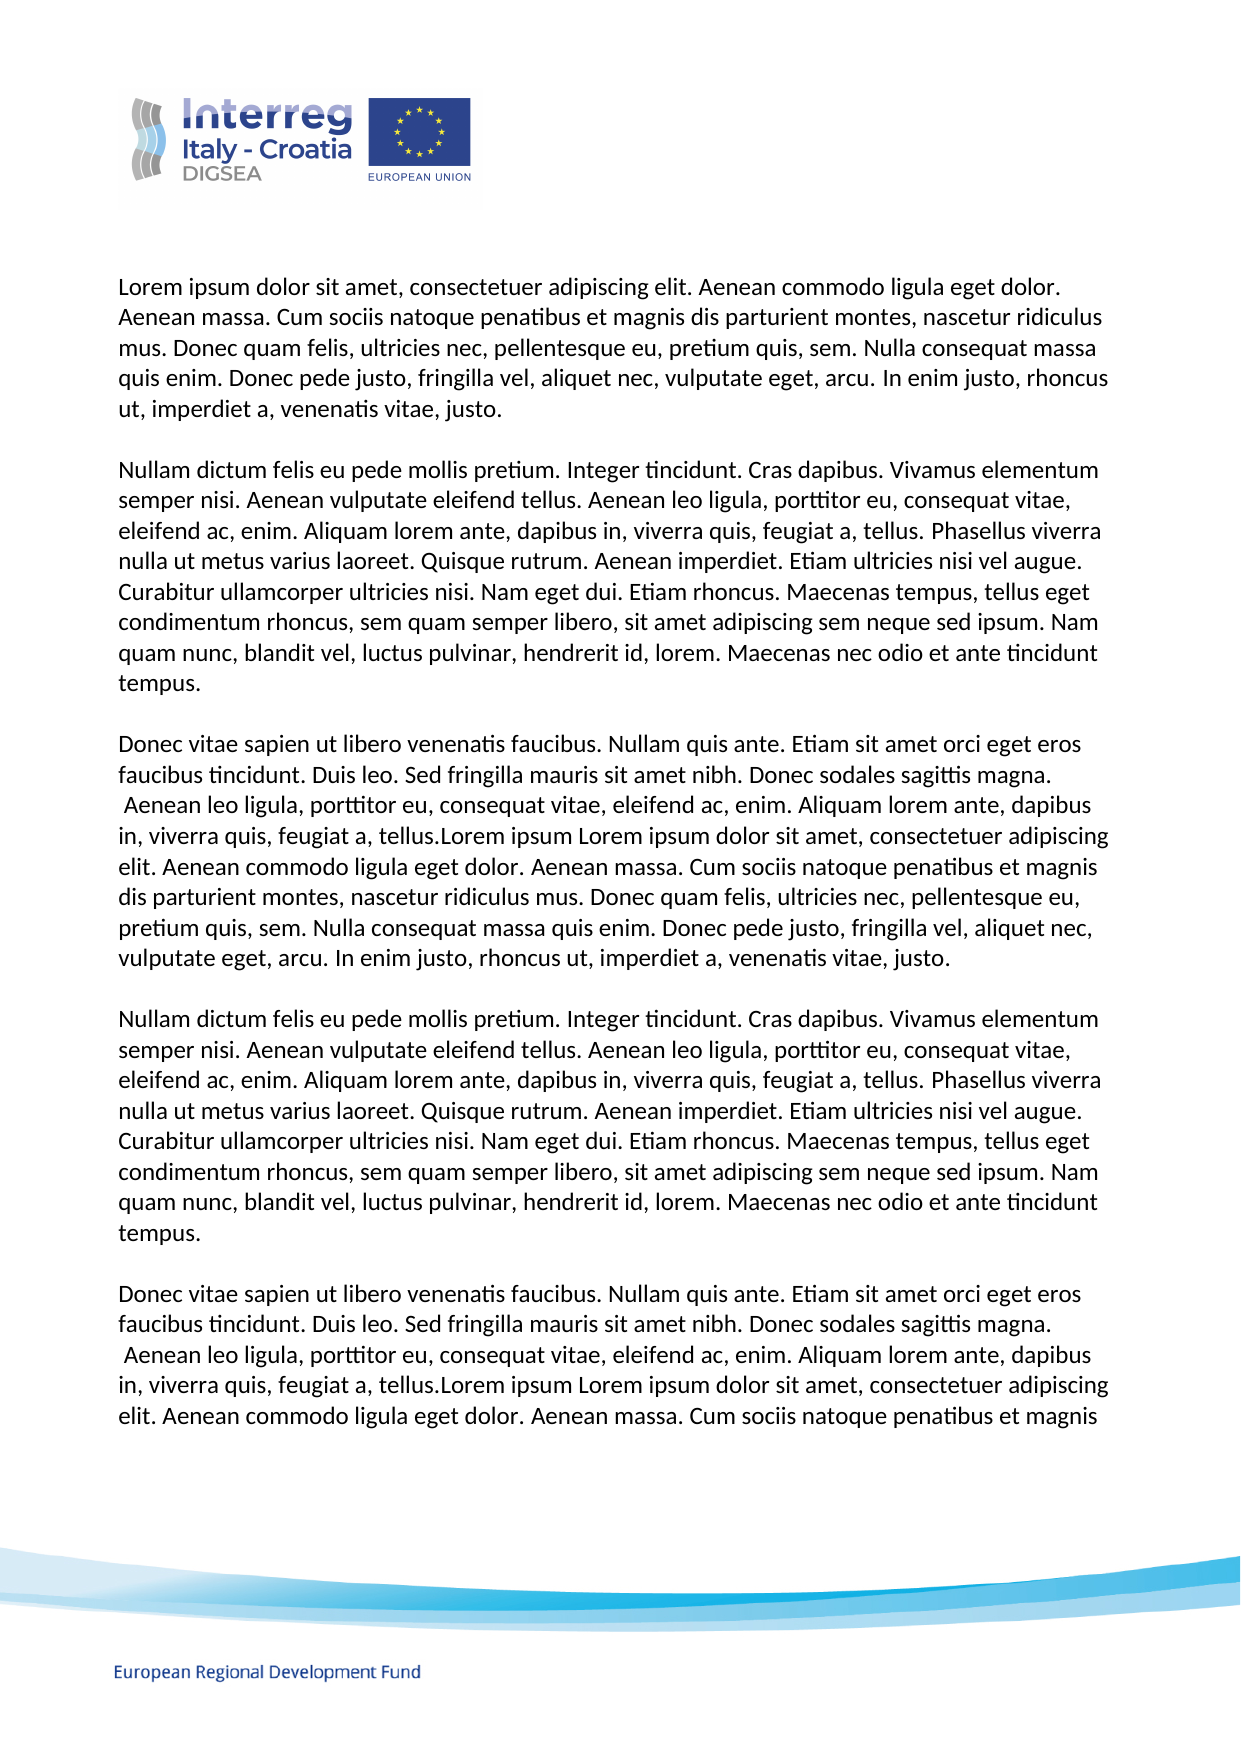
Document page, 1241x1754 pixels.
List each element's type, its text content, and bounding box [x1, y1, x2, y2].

picture [0, 1470, 1241, 1754]
picture [118, 88, 484, 210]
